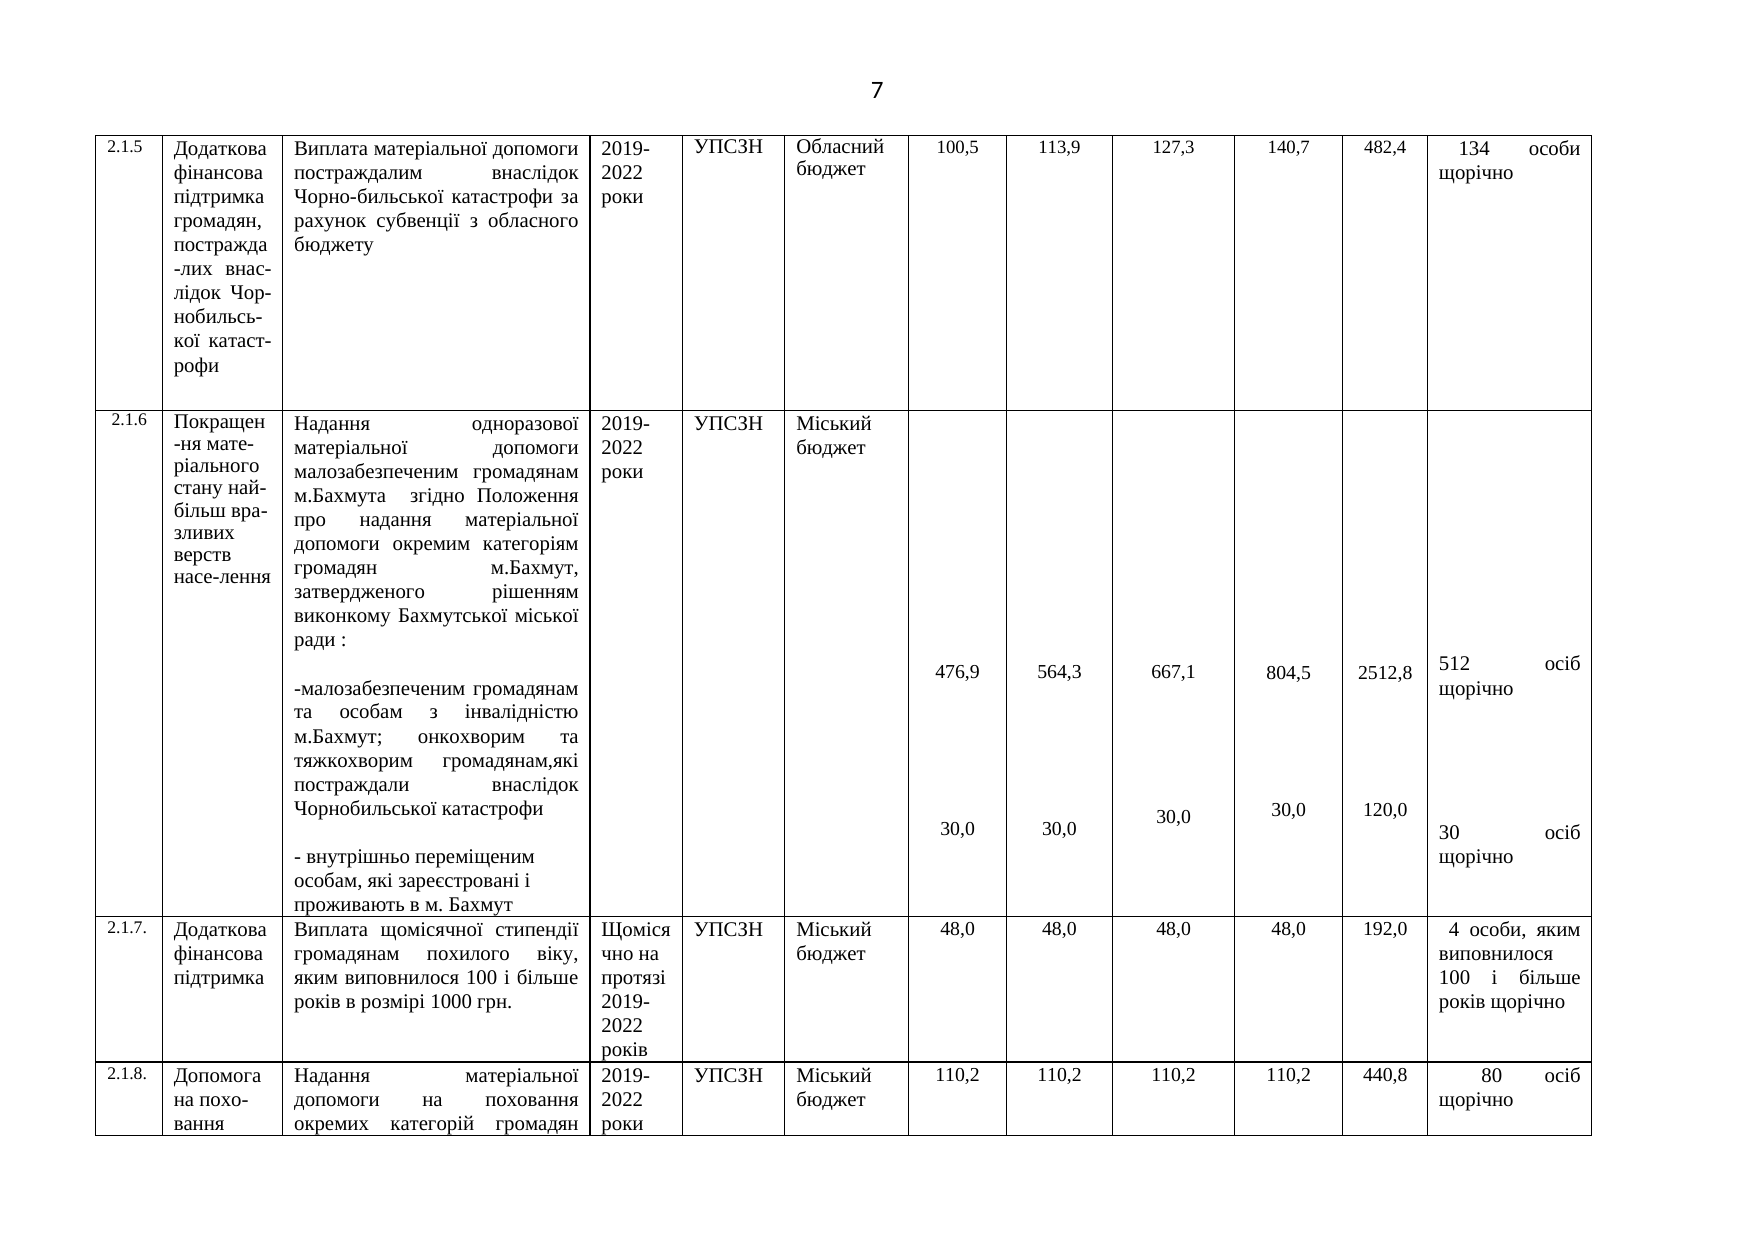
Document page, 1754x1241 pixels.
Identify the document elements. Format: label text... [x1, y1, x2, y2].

table_cell Покращен-ня мате-ріального стану най-більш вра-зливих верств насе-лення [163, 411, 282, 916]
table_cell Міський бюджет [785, 917, 908, 1061]
table_cell 4 особи, яким виповнилося 100 і більше років щорічно [1428, 917, 1591, 1061]
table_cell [163, 1063, 282, 1135]
table_cell 564,3 30,0 [1007, 411, 1112, 916]
table_cell Обласний бюджет [785, 136, 908, 410]
table_cell 110,2 [1007, 1063, 1112, 1135]
table_cell 127,3 [1113, 136, 1234, 410]
table_cell 110,2 [1113, 1063, 1234, 1135]
table_cell 192,0 [1343, 917, 1427, 1061]
table_cell 110,2 [1235, 1063, 1342, 1135]
table_cell 667,1 30,0 [1113, 411, 1234, 916]
table_cell 2019-2022 роки [591, 1063, 682, 1135]
table_cell Щомісячно на протязі 2019-2022 років [591, 917, 682, 1061]
table_cell 482,4 [1343, 136, 1427, 410]
table_cell 113,9 [1007, 136, 1112, 410]
table_cell 476,9 30,0 [909, 411, 1006, 916]
table_cell 2.1.6 [96, 411, 162, 916]
table_cell УПСЗН [683, 1063, 784, 1135]
table_cell Виплата щомісячної стипендії громадянам похилого віку, яким виповнилося 100 і більше років в розмірі 1000 грн. [283, 917, 589, 1061]
table_cell УПСЗН [683, 136, 784, 410]
table_cell 110,2 [909, 1063, 1006, 1135]
table_cell Виплата матеріальної допомоги постраждалим внаслідок Чорно-бильської катастрофи за рахунок субвенції з обласного бюджету [283, 136, 589, 410]
table_cell 2.1.8. [96, 1063, 162, 1135]
table_cell 2019-2022 роки [591, 411, 682, 916]
table_cell 100,5 [909, 136, 1006, 410]
table_cell 2.1.7. [96, 917, 162, 1061]
table_cell 140,7 [1235, 136, 1342, 410]
table_cell Надання одноразової матеріальної допомоги малозабезпеченим громадянам м.Бахмута згідно Положення про надання матеріальної допомоги окремим категоріям громадян м.Бахмут, затвердженого рішенням виконкому Бахмутської міської ради : -малозабезпеченим громадянам та особам з інвалідністю м.Бахмут; онкохворим та тяжкохворим громадянам,які постраждали внаслідок Чорнобильської катастрофи - внутрішньо переміщеним особам, які зареєстровані і проживають в м. Бахмут [283, 411, 589, 916]
table_cell Міський бюджет [785, 411, 908, 916]
table_cell 2.1.5 [96, 136, 162, 410]
table_cell 48,0 [1113, 917, 1234, 1061]
table_cell Міський бюджет [785, 1063, 908, 1135]
table_cell 134 особи щорічно [1428, 136, 1591, 410]
table_cell 2512,8 120,0 [1343, 411, 1427, 916]
table_cell УПСЗН [683, 917, 784, 1061]
table_cell 804,5 30,0 [1235, 411, 1342, 916]
table_cell 2019-2022 роки [591, 136, 682, 410]
table_cell 48,0 [1007, 917, 1112, 1061]
table_cell 48,0 [909, 917, 1006, 1061]
table_cell 48,0 [1235, 917, 1342, 1061]
table_cell 440,8 [1343, 1063, 1427, 1135]
table_cell Додаткова фінансова підтримка громадян, постражда-лих внас-лідок Чор-нобильсь-кої катаст-рофи [163, 136, 282, 410]
table_cell 512 осіб щорічно 30 осіб щорічно [1428, 411, 1591, 916]
table_cell УПСЗН [683, 411, 784, 916]
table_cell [283, 1063, 589, 1135]
table_cell 80 осіб щорічно [1428, 1063, 1591, 1135]
table_cell Додаткова фінансова підтримка [163, 917, 282, 1061]
